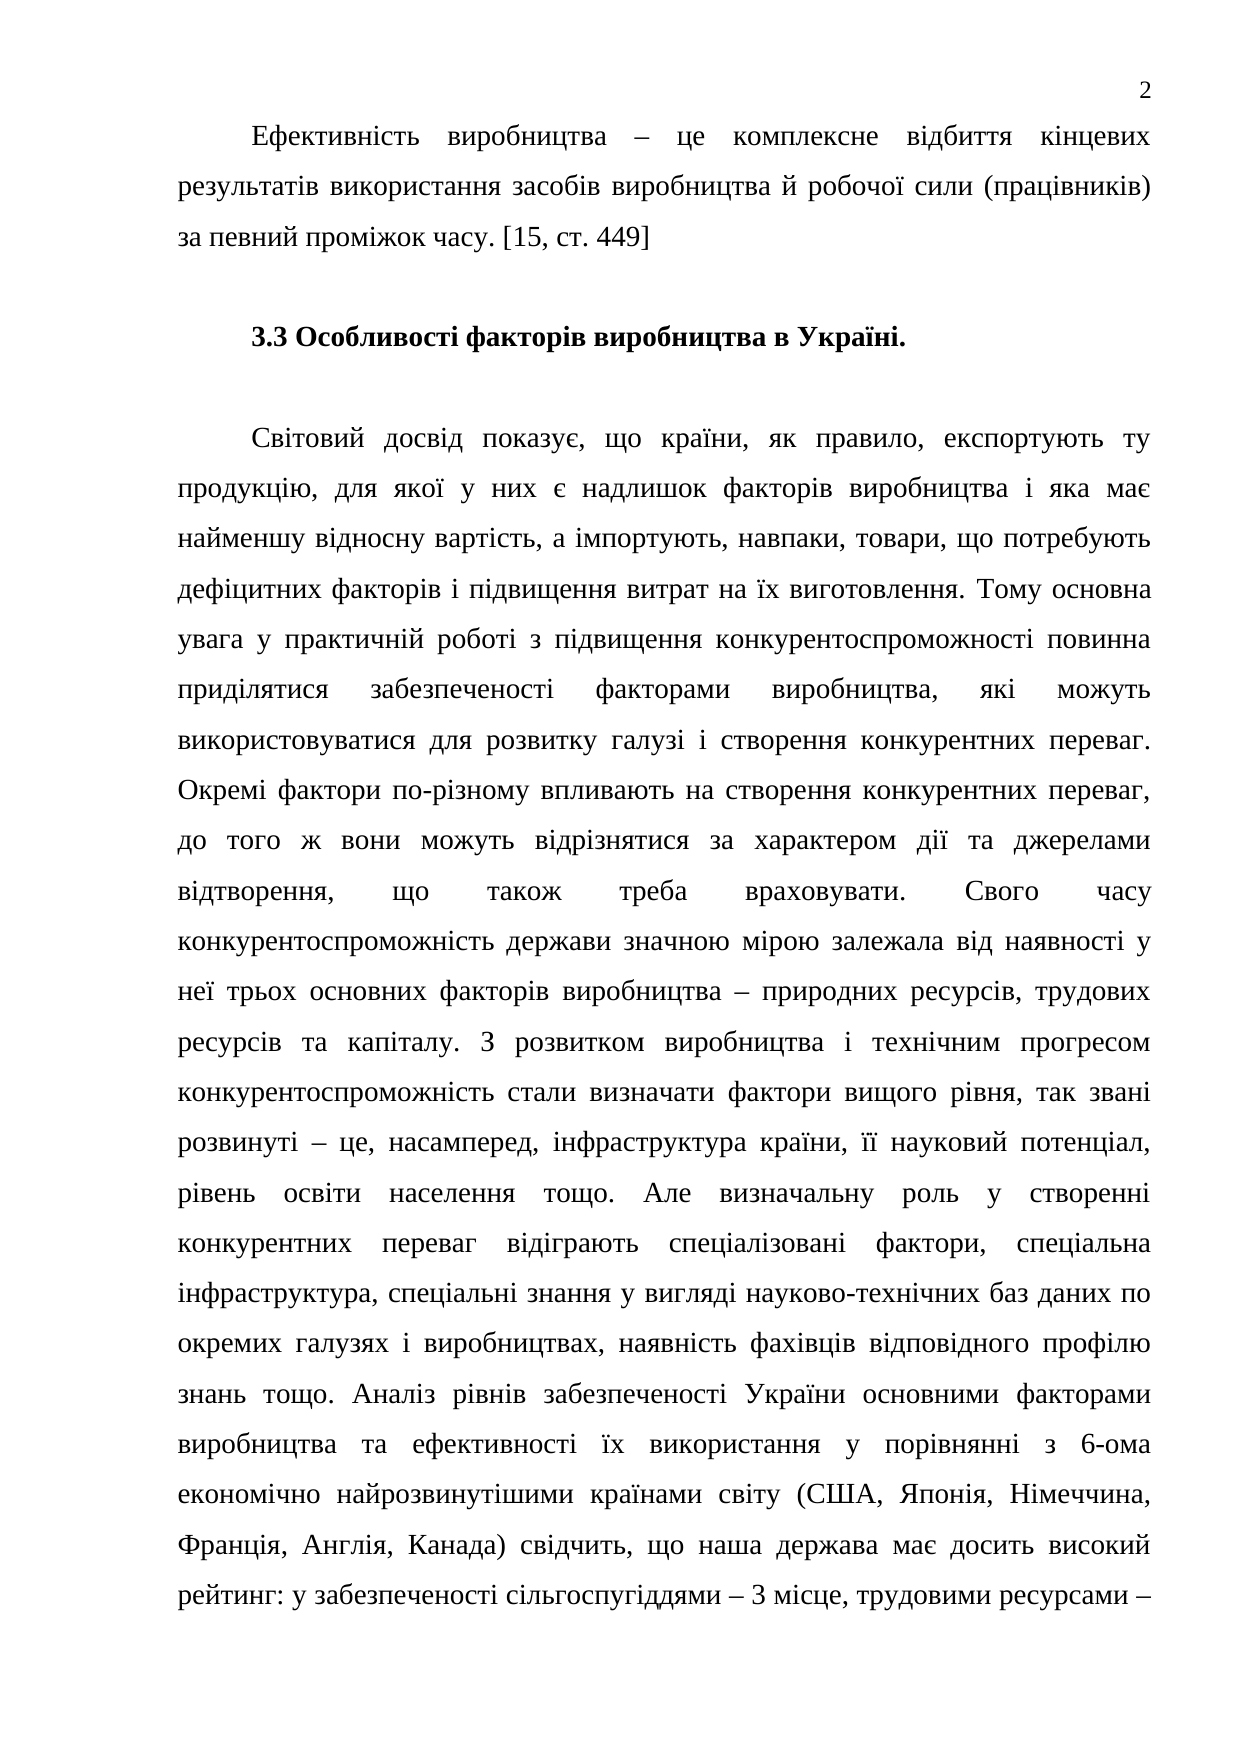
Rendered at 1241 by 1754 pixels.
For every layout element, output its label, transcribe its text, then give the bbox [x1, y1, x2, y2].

text Ефективність виробництва – це комплексне відбиття кінцевих результатів використання засобів виробництва й робочої сили (працівників) за певний проміжок часу. [15, ст. 449] [177, 118, 1152, 252]
text 3.3 Особливості факторів виробництва в Україні. [177, 319, 1152, 353]
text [177, 420, 1152, 1611]
